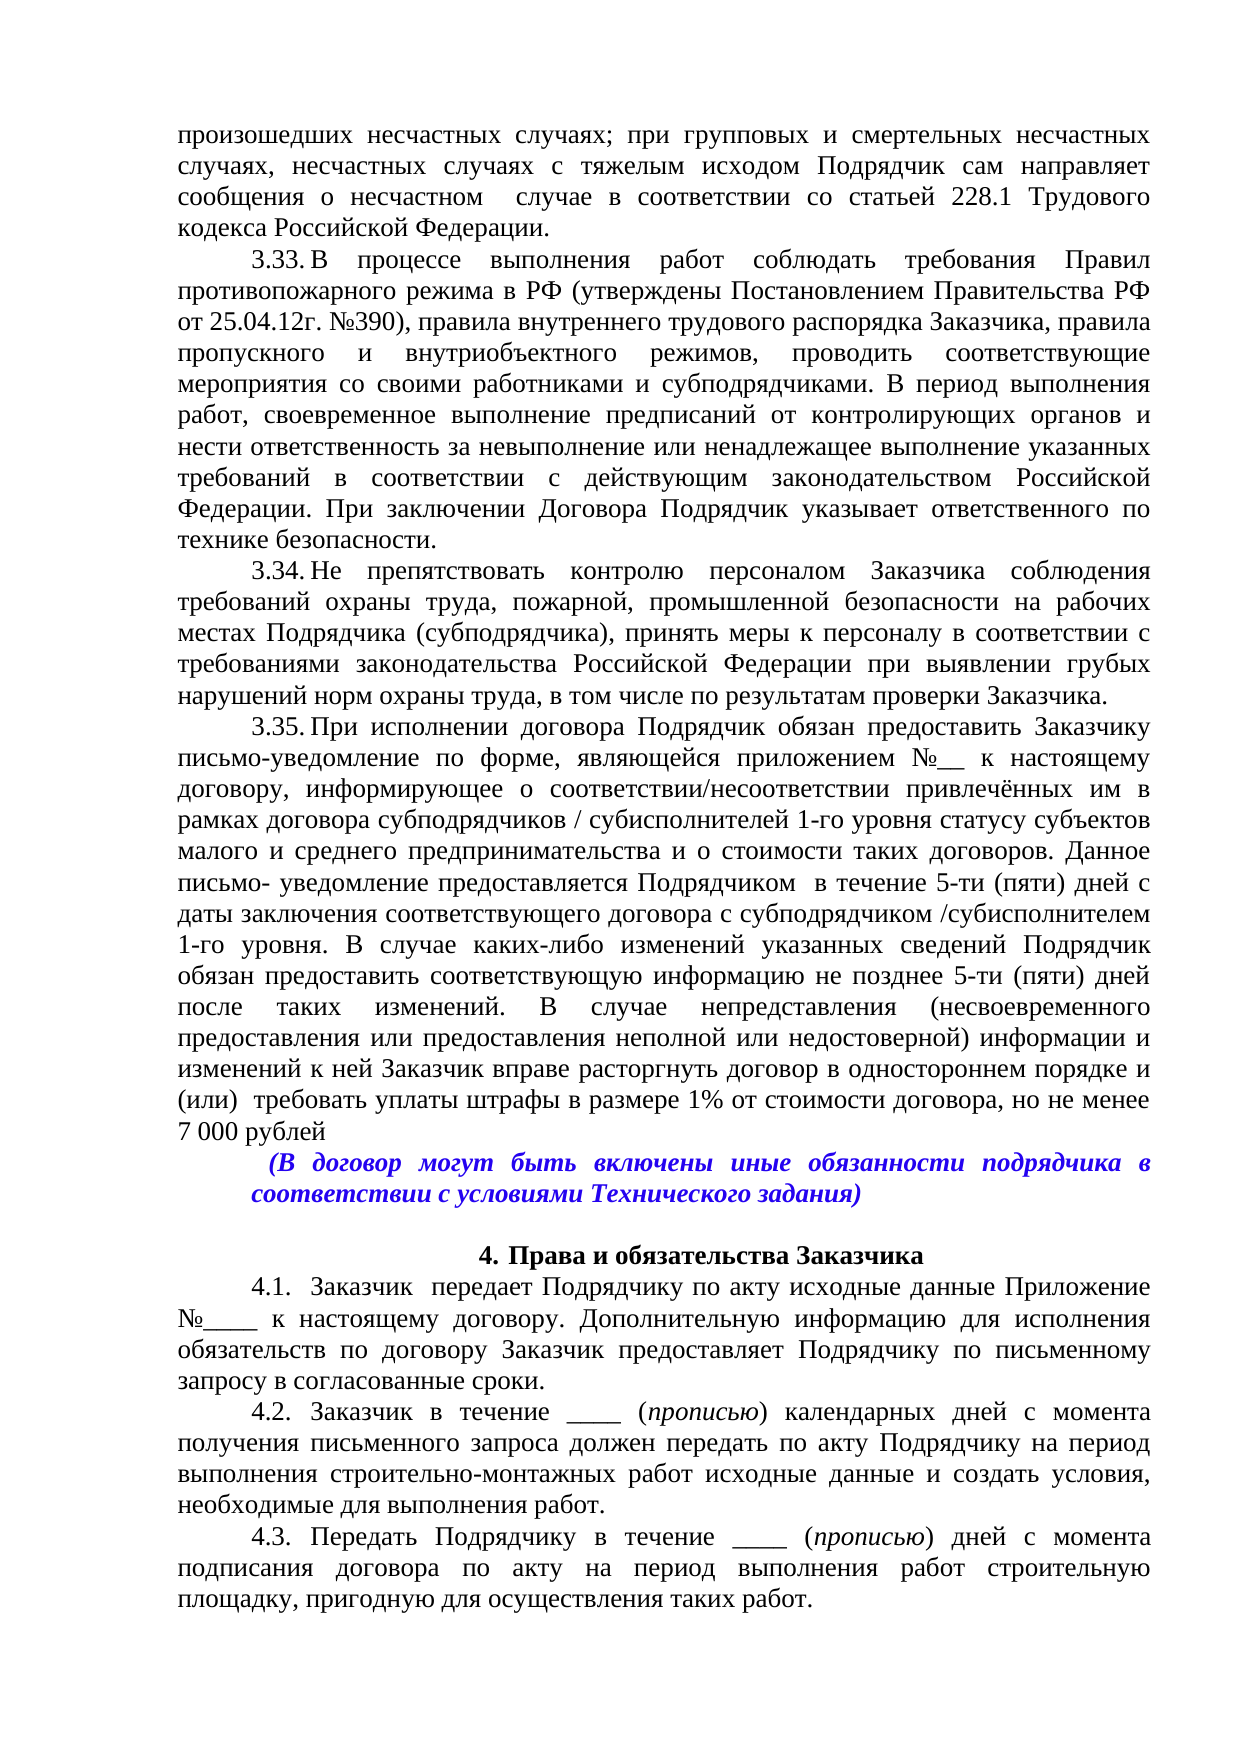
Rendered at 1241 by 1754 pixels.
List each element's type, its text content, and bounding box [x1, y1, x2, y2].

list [177, 118, 1152, 243]
list Заказчик в течение ____ (прописью) календарных дней с момента получения письменного запроса должен передать по акту Подрядчику на период выполнения строительно-монтажных работ исходные данные и создать условия, необходимые для выполнения работ. [177, 1395, 1152, 1520]
list Права и обязательства Заказчика [177, 1239, 1152, 1271]
list Заказчик передает Подрядчику по акту исходные данные Приложение №____ к настоящему договору. Дополнительную информацию для исполнения обязательств по договору Заказчик предоставляет Подрядчику по письменному запросу в согласованные сроки. [177, 1271, 1152, 1395]
list При исполнении договора Подрядчик обязан предоставить Заказчику письмо-уведомление по форме, являющейся приложением №__ к настоящему договору, информирующее о соответствии/несоответствии привлечённых им в рамках договора субподрядчиков / субисполнителей 1-го уровня статусу субъектов малого и среднего предпринимательства и о стоимости таких договоров. Данное письмо- уведомление предоставляется Подрядчиком в течение 5-ти (пяти) дней с даты заключения соответствующего договора с субподрядчиком /субисполнителем 1-го уровня. В случае каких-либо изменений указанных сведений Подрядчик обязан предоставить соответствующую информацию не позднее 5-ти (пяти) дней после таких изменений. В случае непредставления (несвоевременного предоставления или предоставления неполной или недостоверной) информации и изменений к ней Заказчик вправе расторгнуть договор в одностороннем порядке и (или) требовать уплаты штрафы в размере 1% от стоимости договора, но не менее 7 000 рублей [177, 710, 1152, 1146]
list В процессе выполнения работ соблюдать требования Правил противопожарного режима в РФ (утверждены Постановлением Правительства РФ от 25.04.12г. №390), правила внутреннего трудового распорядка Заказчика, правила пропускного и внутриобъектного режимов, проводить соответствующие мероприятия со своими работниками и субподрядчиками. В период выполнения работ, своевременное выполнение предписаний от контролирующих органов и нести ответственность за невыполнение или ненадлежащее выполнение указанных требований в соответствии с действующим законодательством Российской Федерации. При заключении Договора Подрядчик указывает ответственного по технике безопасности. [177, 243, 1152, 554]
text (В договор могут быть включены иные обязанности подрядчика в соответствии с условиями Технического задания) [251, 1146, 1152, 1208]
list Не препятствовать контролю персоналом Заказчика соблюдения требований охраны труда, пожарной, промышленной безопасности на рабочих местах Подрядчика (субподрядчика), принять меры к персоналу в соответствии с требованиями законодательства Российской Федерации при выявлении грубых нарушений норм охраны труда, в том числе по результатам проверки Заказчика. [177, 554, 1152, 710]
list Передать Подрядчику в течение ____ (прописью) дней с момента подписания договора по акту на период выполнения работ строительную площадку, пригодную для осуществления таких работ. [177, 1520, 1152, 1613]
